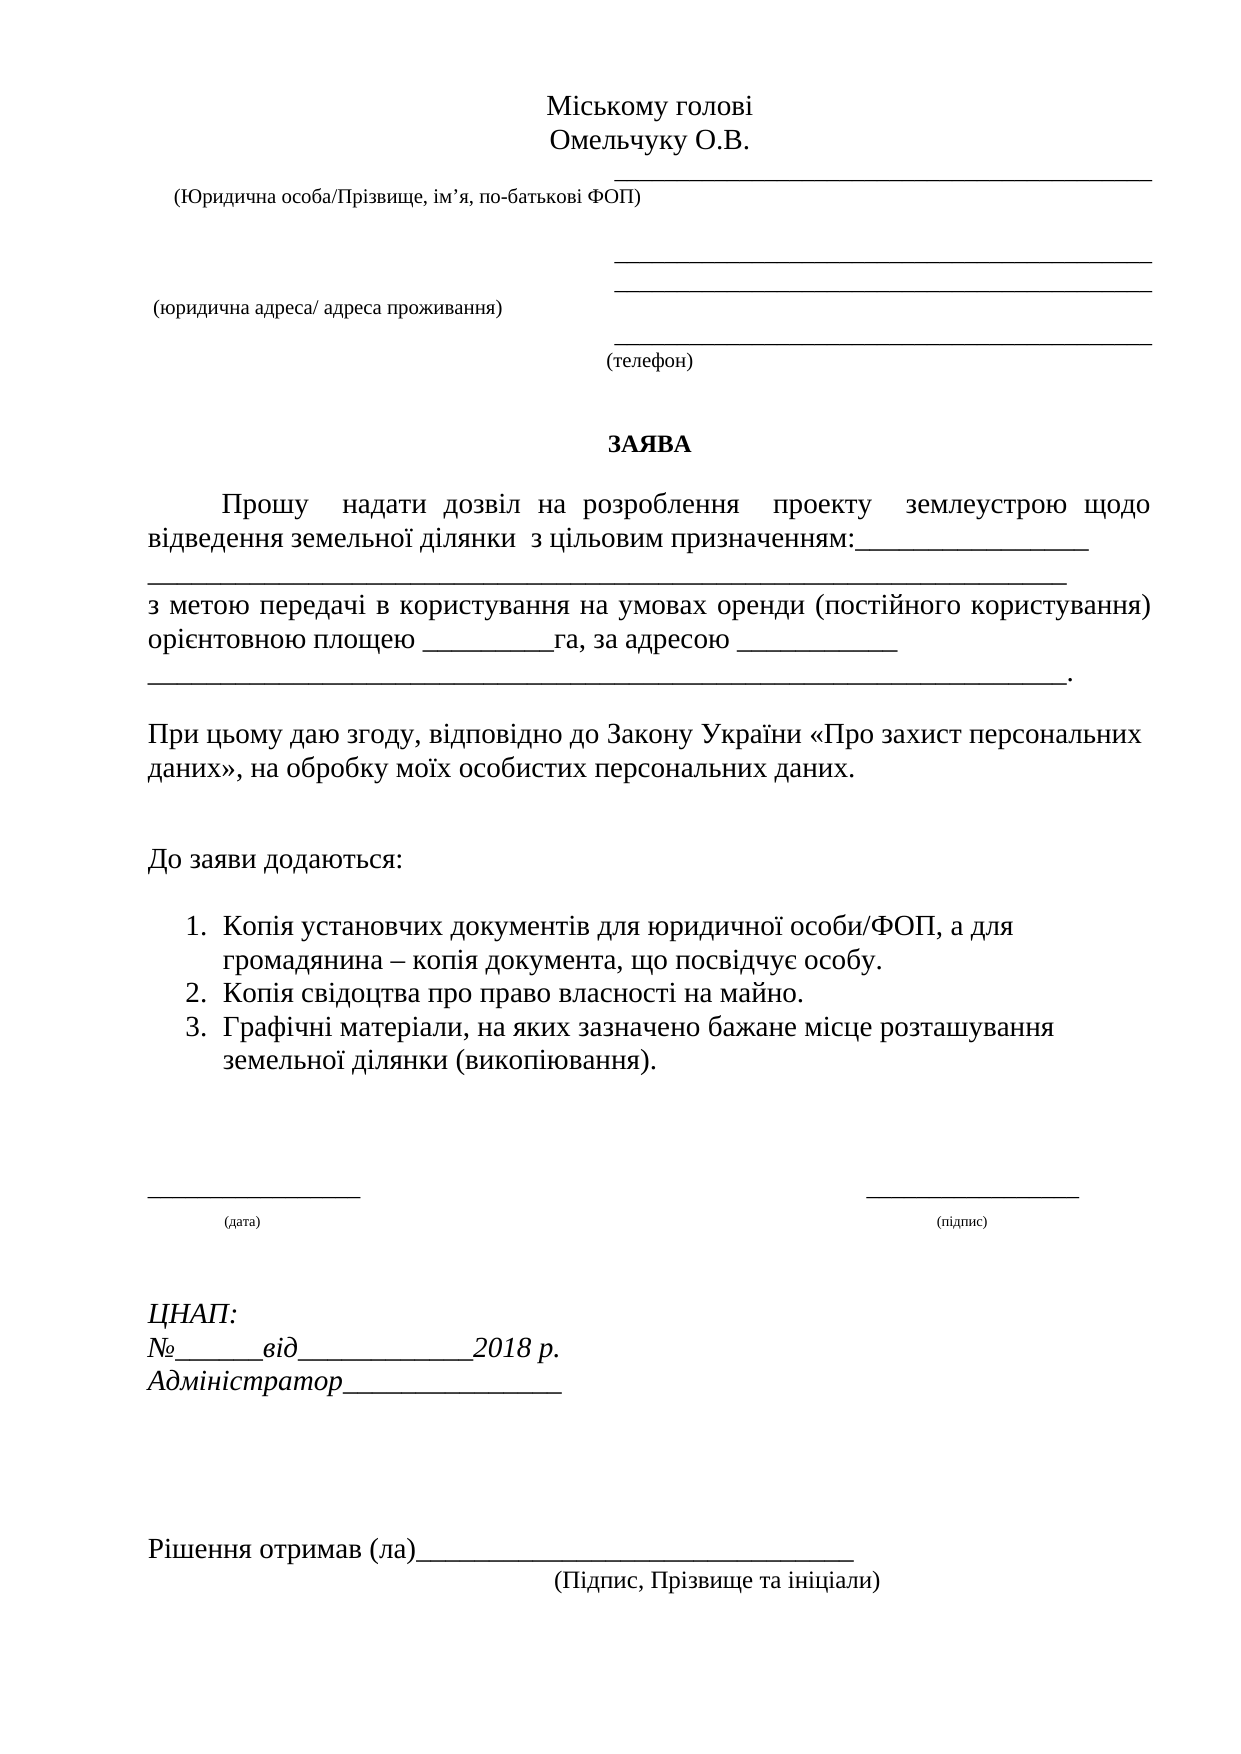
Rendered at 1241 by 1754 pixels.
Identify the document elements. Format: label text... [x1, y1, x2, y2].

text Міському голові [148, 88, 1152, 122]
text ___________________________________________ [148, 156, 1152, 184]
text Рішення отримав (ла)______________________________ [148, 1531, 1152, 1565]
text _______________________________________________________________. [148, 654, 1152, 688]
list Графічні матеріали, на яких зазначено бажане місце розташування земельної ділянки (викопіювання). [185, 1009, 1152, 1076]
text ЦНАП: [148, 1296, 1152, 1330]
text ___________________________________________ [148, 319, 1152, 347]
text (телефон) [148, 347, 1152, 372]
text _______________________________________________________________ [148, 554, 1152, 587]
text _________________ _________________ [148, 1172, 1152, 1201]
text При цьому даю згоду, відповідно до Закону України «Про захист персональних даних», на обробку моїх особистих персональних даних. [148, 717, 1152, 784]
text (юридична адреса/ адреса проживання) [148, 295, 1152, 319]
text (Юридична особа/Прізвище, ім’я, по-батькові ФОП) [148, 184, 1152, 208]
text До заяви додаються: [148, 841, 1152, 875]
text ___________________________________________ [148, 208, 1152, 266]
text Омельчуку О.В. [148, 122, 1152, 156]
text ___________________________________________ [148, 266, 1152, 295]
text ЗАЯВА [148, 429, 1152, 458]
text Адміністратор_______________ [148, 1363, 1152, 1397]
text з метою передачі в користування на умовах оренди (постійного користування) орієнтовною площею _________га, за адресою ___________ [148, 587, 1152, 654]
list Копія установчих документів для юридичної особи/ФОП, а для громадянина – копія документа, що посвідчує особу. [185, 908, 1152, 975]
text Прошу надати дозвіл на розроблення проекту землеустрою щодо відведення земельної ділянки з цільовим призначенням:________________ [148, 487, 1152, 554]
list Копія свідоцтва про право власності на майно. [185, 975, 1152, 1009]
text №______від____________2018 р. [148, 1330, 1152, 1363]
text (Підпис, Прізвище та ініціали) [148, 1565, 1152, 1593]
text (дата) (підпис) [148, 1201, 1152, 1229]
